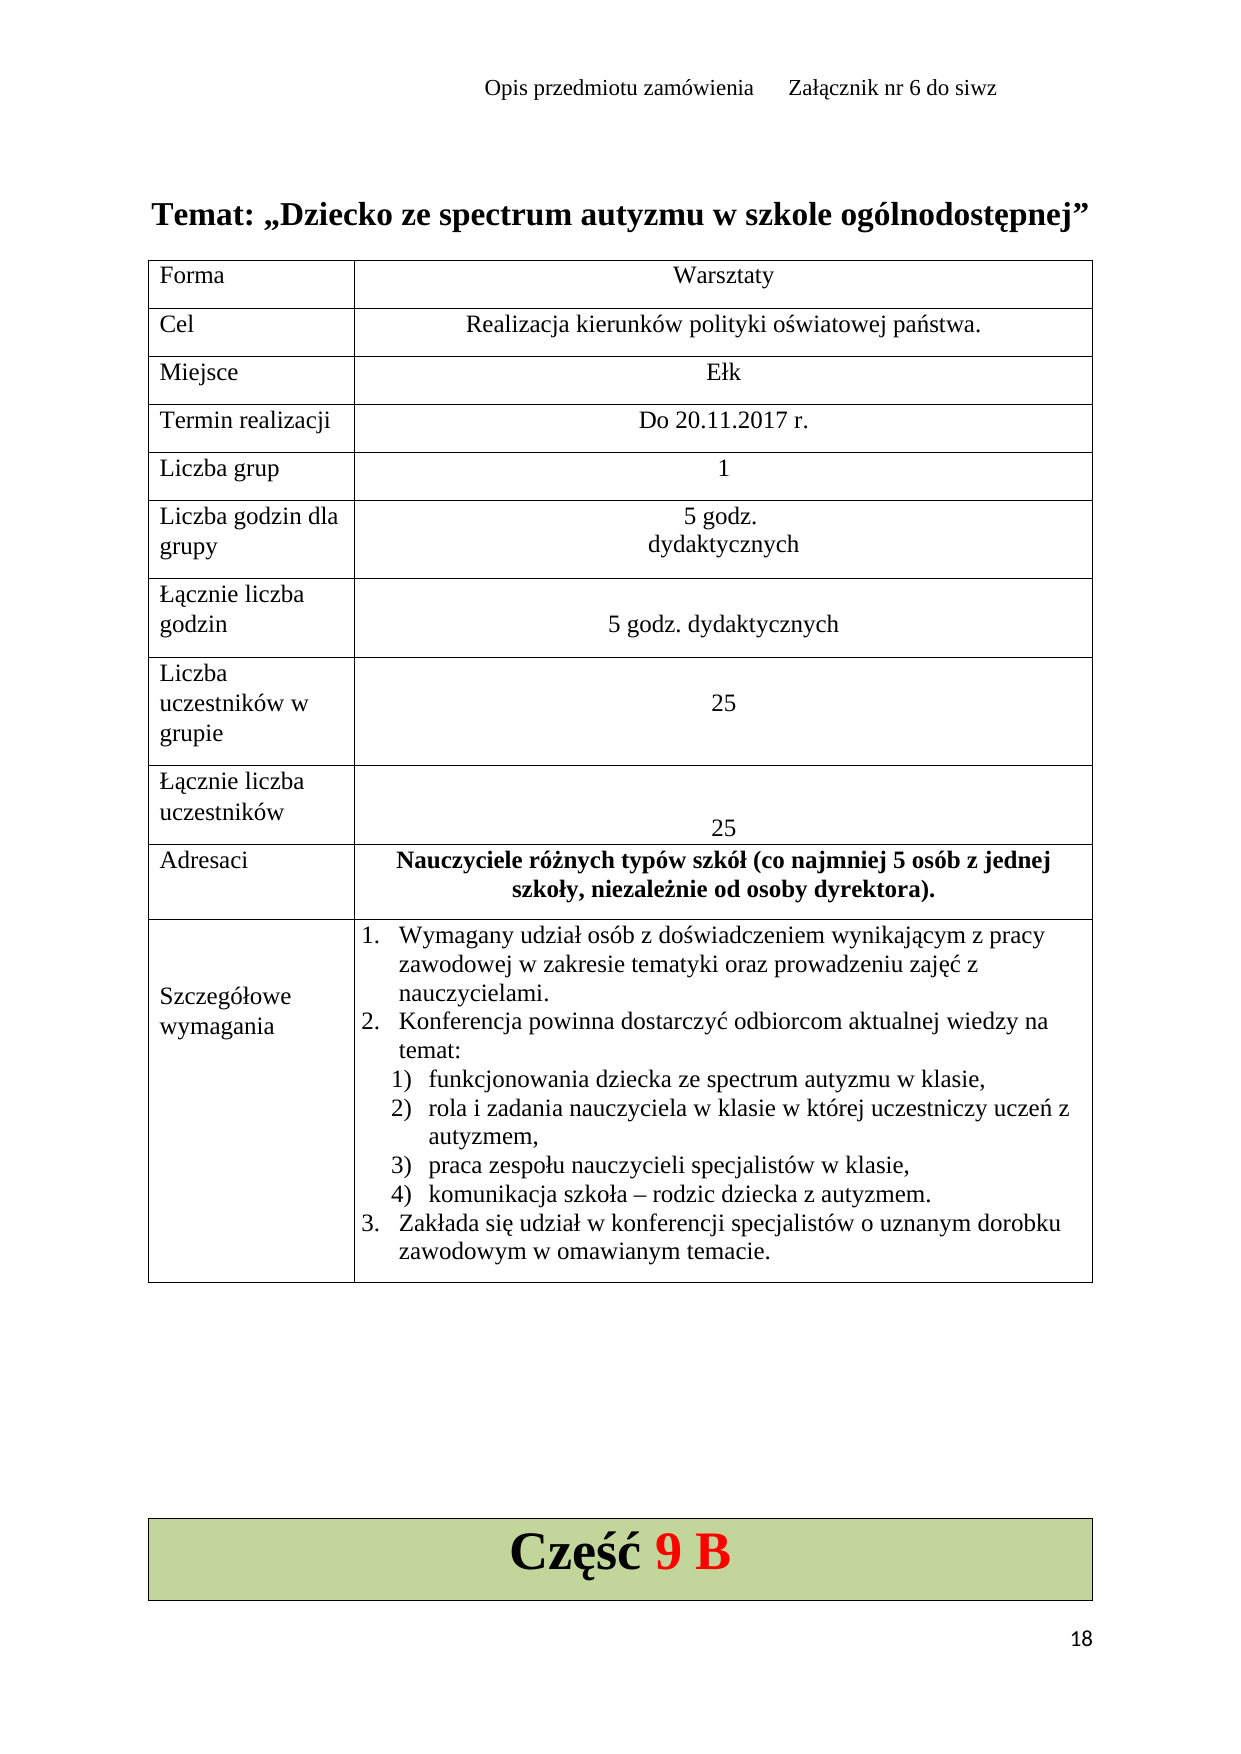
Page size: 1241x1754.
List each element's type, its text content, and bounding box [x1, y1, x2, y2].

table_cell 5 godz. dydaktycznych [355, 579, 1092, 657]
table_cell 1 [355, 453, 1092, 500]
table_cell Miejsce [149, 357, 354, 404]
table_cell Ełk [355, 357, 1092, 404]
table_cell Szczegółowe wymagania [149, 920, 354, 1282]
table_cell 25 [355, 766, 1092, 844]
table_header Forma [149, 261, 354, 308]
table_cell Nauczyciele różnych typów szkół (co najmniej 5 osób z jednej szkoły, niezależnie od osoby dyrektora). [355, 845, 1092, 919]
table_cell Łącznie liczba godzin [149, 579, 354, 657]
table_cell Liczba godzin dla grupy [149, 501, 354, 578]
table_header Warsztaty [355, 261, 1092, 308]
table_cell 5 godz. dydaktycznych [355, 501, 1092, 578]
text Temat: „Dziecko ze spectrum autyzmu w szkole ogólnodostępnej” [148, 195, 1093, 233]
table_cell Wymagany udział osób z doświadczeniem wynikającym z pracy zawodowej w zakresie tematyki oraz prowadzeniu zajęć z nauczycielami. Konferencja powinna dostarczyć odbiorcom aktualnej wiedzy na temat: funkcjonowania dziecka ze spectrum autyzmu w klasie, rola i zadania nauczyciela w klasie w której uczestniczy uczeń z autyzmem, praca zespołu nauczycieli specjalistów w klasie, komunikacja szkoła – rodzic dziecka z autyzmem. Zakłada się udział w konferencji specjalistów o uznanym dorobku zawodowym w omawianym temacie. [355, 920, 1092, 1282]
table_cell Termin realizacji [149, 405, 354, 452]
table_cell Łącznie liczba uczestników [149, 766, 354, 844]
table_cell Realizacja kierunków polityki oświatowej państwa. [355, 309, 1092, 356]
table_cell Cel [149, 309, 354, 356]
table_header Część 9 B [149, 1519, 1092, 1600]
table_cell Liczba uczestników w grupie [149, 658, 354, 765]
table_cell Liczba grup [149, 453, 354, 500]
table_cell Adresaci [149, 845, 354, 919]
table_cell 25 [355, 658, 1092, 765]
table_cell Do 20.11.2017 r. [355, 405, 1092, 452]
